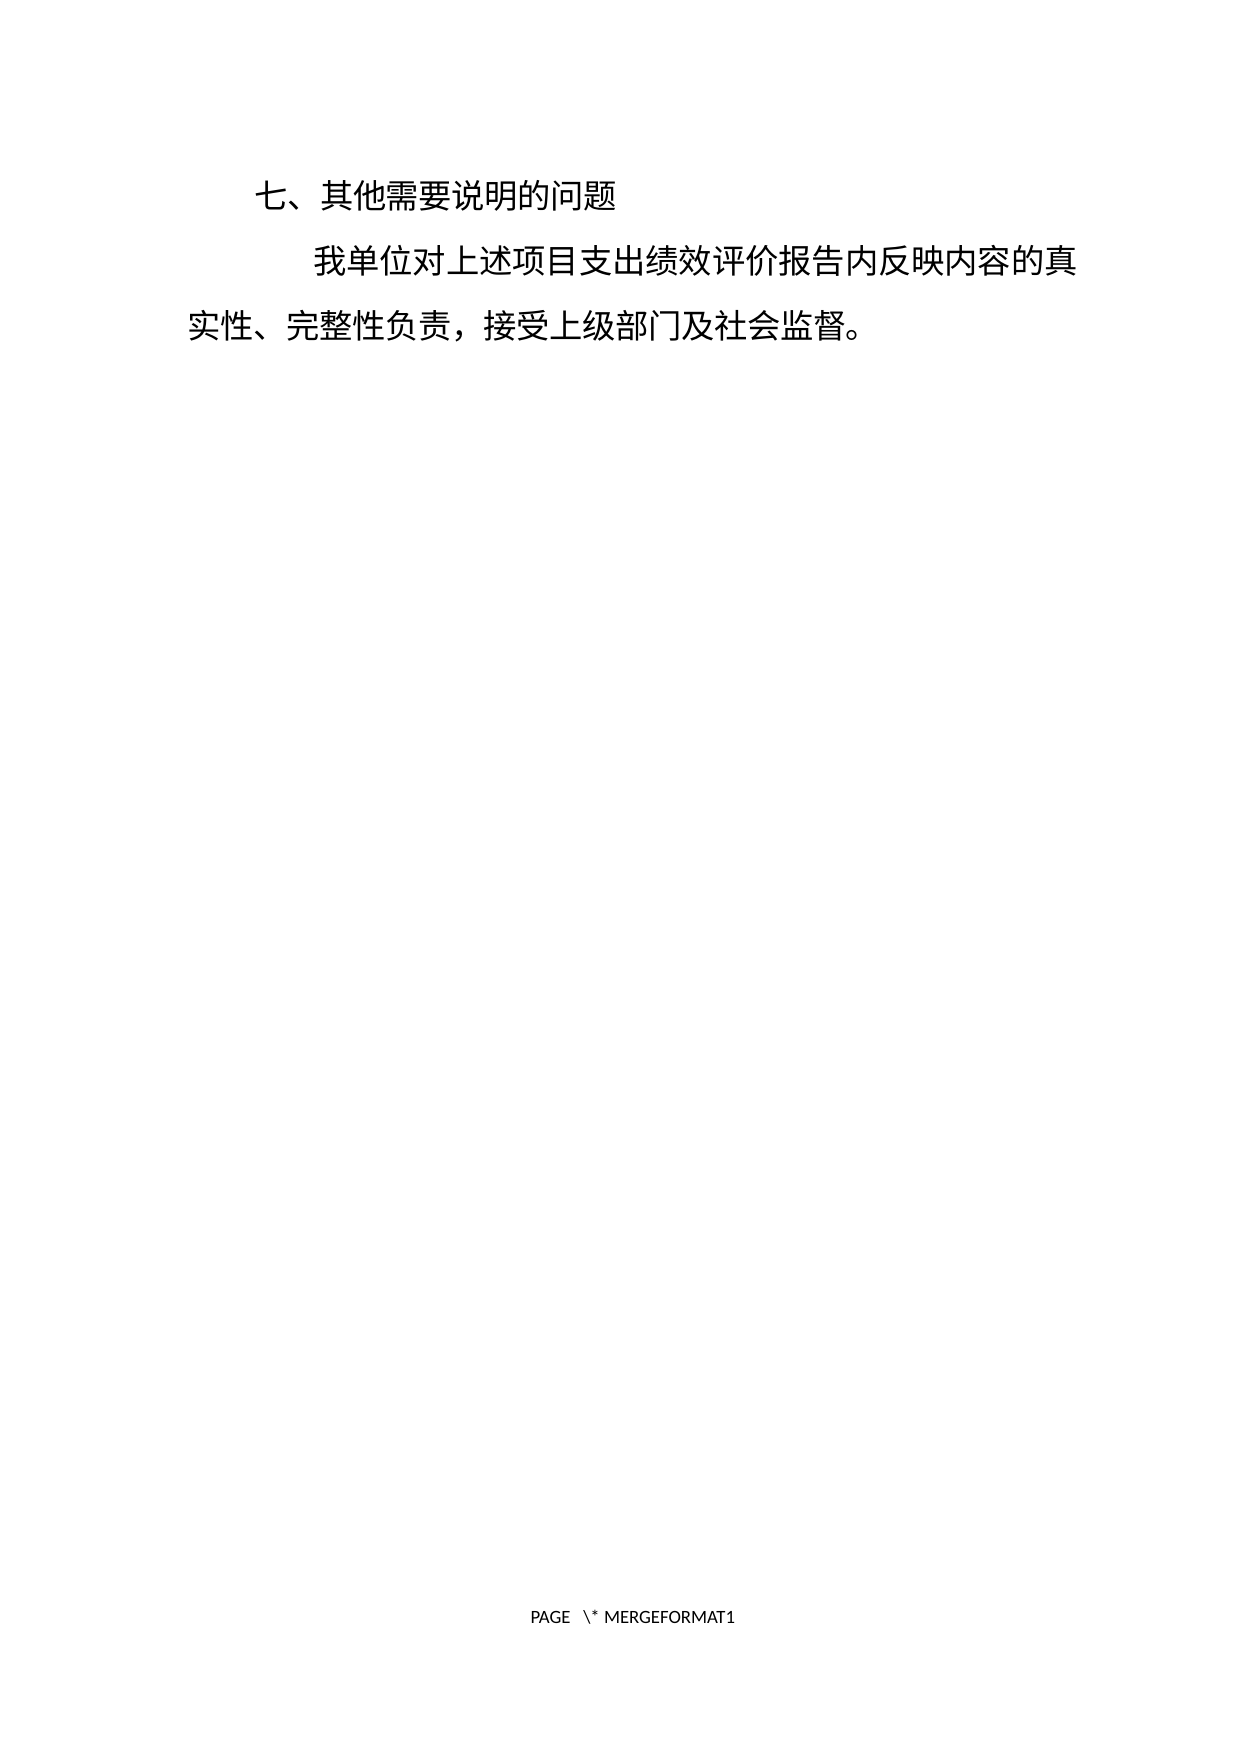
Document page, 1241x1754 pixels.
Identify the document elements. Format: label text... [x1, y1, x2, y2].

text 我单位对上述项目支出绩效评价报告内反映内容的真实性、完整性负责，接受上级部门及社会监督。 [187, 227, 1078, 357]
text 七、其他需要说明的问题 [187, 162, 1078, 227]
